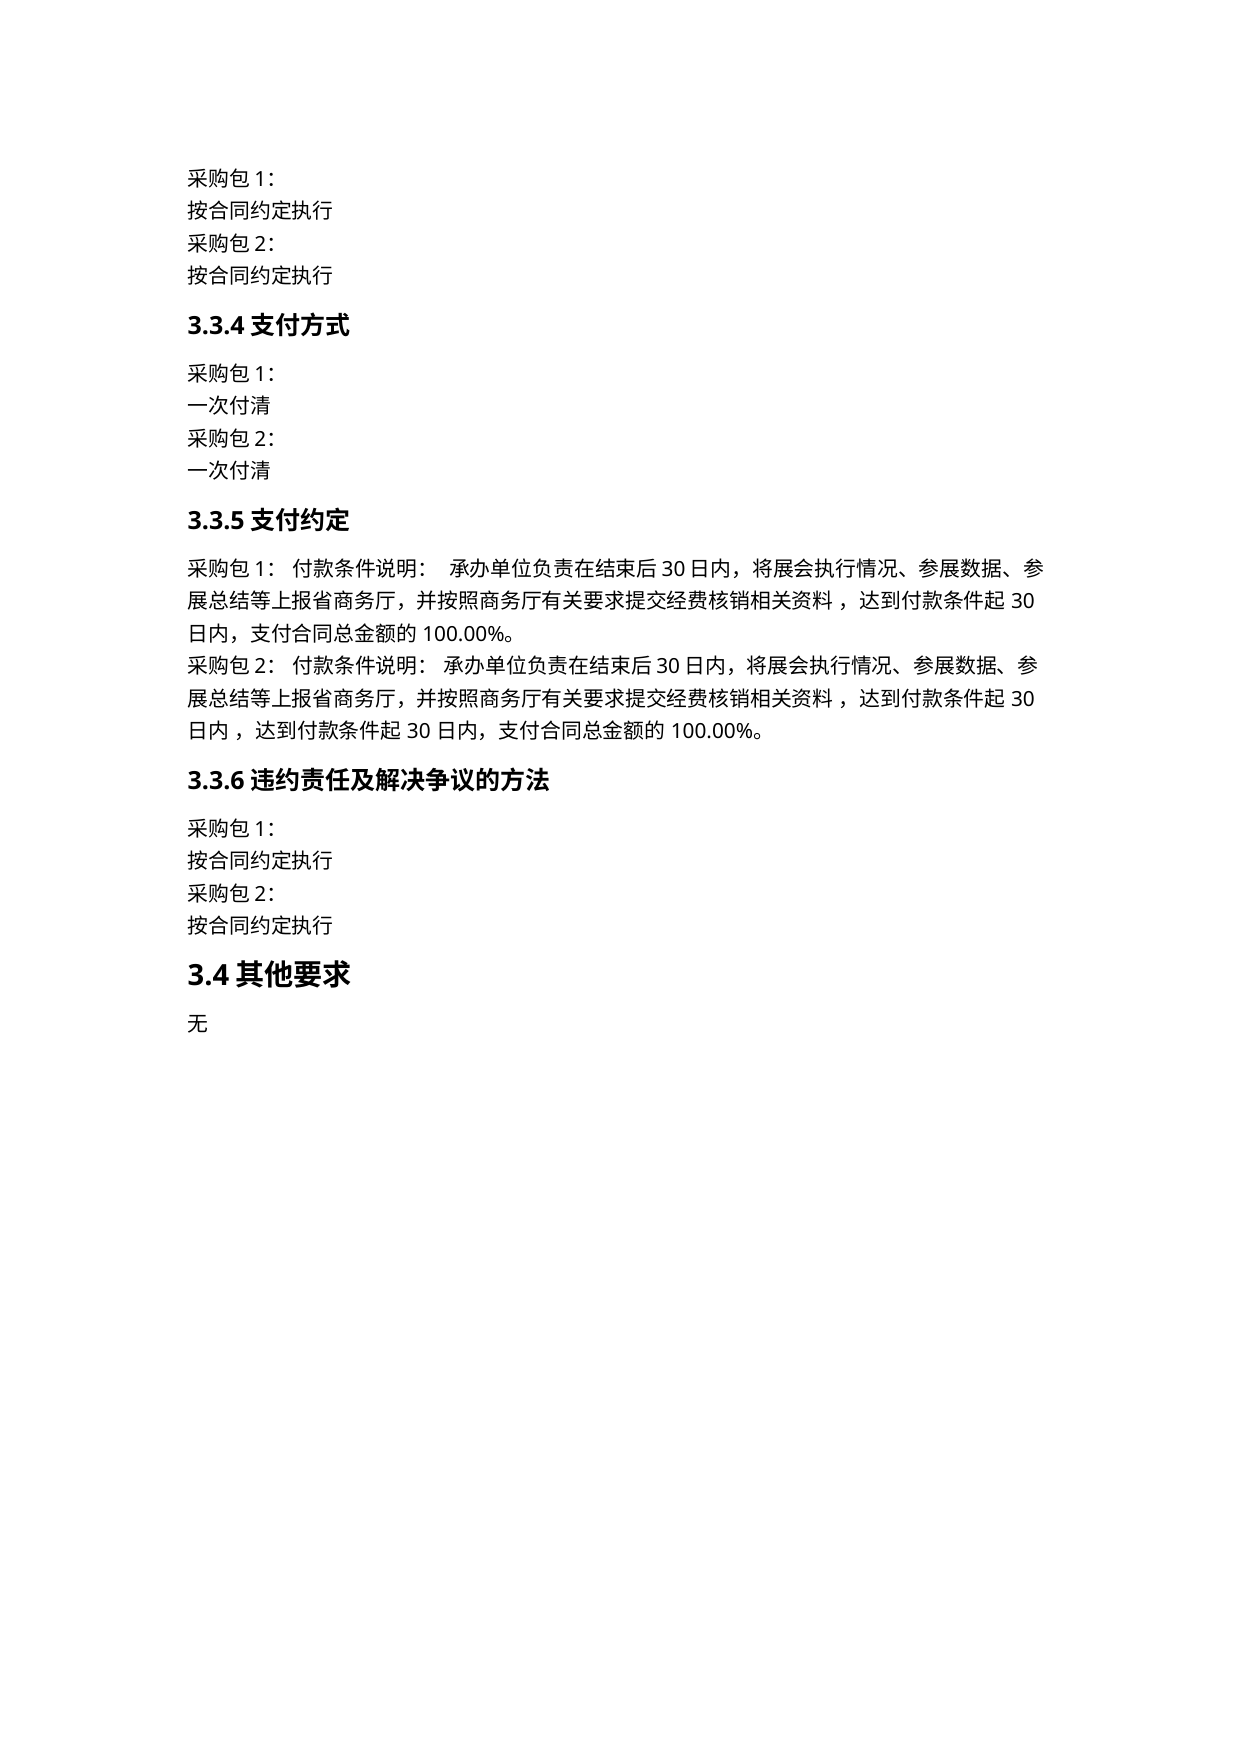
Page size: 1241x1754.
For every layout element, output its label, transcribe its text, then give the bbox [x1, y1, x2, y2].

text 一次付清 [187, 454, 1053, 487]
text 按合同约定执行 [187, 259, 1053, 292]
text 采购包2： [187, 422, 1053, 454]
text 3.4其他要求 [187, 942, 1053, 1007]
text 采购包2： 付款条件说明： 承办单位负责在结束后30日内，将展会执行情况、参展数据、参展总结等上报省商务厅，并按照商务厅有关要求提交经费核销相关资料 ，达到付款条件起 30 日内 ，达到付款条件起 30 日内，支付合同总金额的 100.00%。 [187, 649, 1053, 747]
text 按合同约定执行 [187, 909, 1053, 942]
text 按合同约定执行 [187, 194, 1053, 227]
text 按合同约定执行 [187, 844, 1053, 877]
text 采购包1： [187, 812, 1053, 844]
text 3.3.6违约责任及解决争议的方法 [187, 747, 1053, 812]
text 采购包2： [187, 877, 1053, 909]
text 3.3.5支付约定 [187, 487, 1053, 552]
text 采购包1： 付款条件说明： 承办单位负责在结束后30日内，将展会执行情况、参展数据、参展总结等上报省商务厅，并按照商务厅有关要求提交经费核销相关资料 ，达到付款条件起 30 日内，支付合同总金额的 100.00%。 [187, 552, 1053, 649]
text 无 [187, 1007, 1053, 1039]
text 3.3.4支付方式 [187, 292, 1053, 357]
text 采购包1： [187, 162, 1053, 194]
text 采购包2： [187, 227, 1053, 259]
text 采购包1： [187, 357, 1053, 389]
text 一次付清 [187, 389, 1053, 422]
